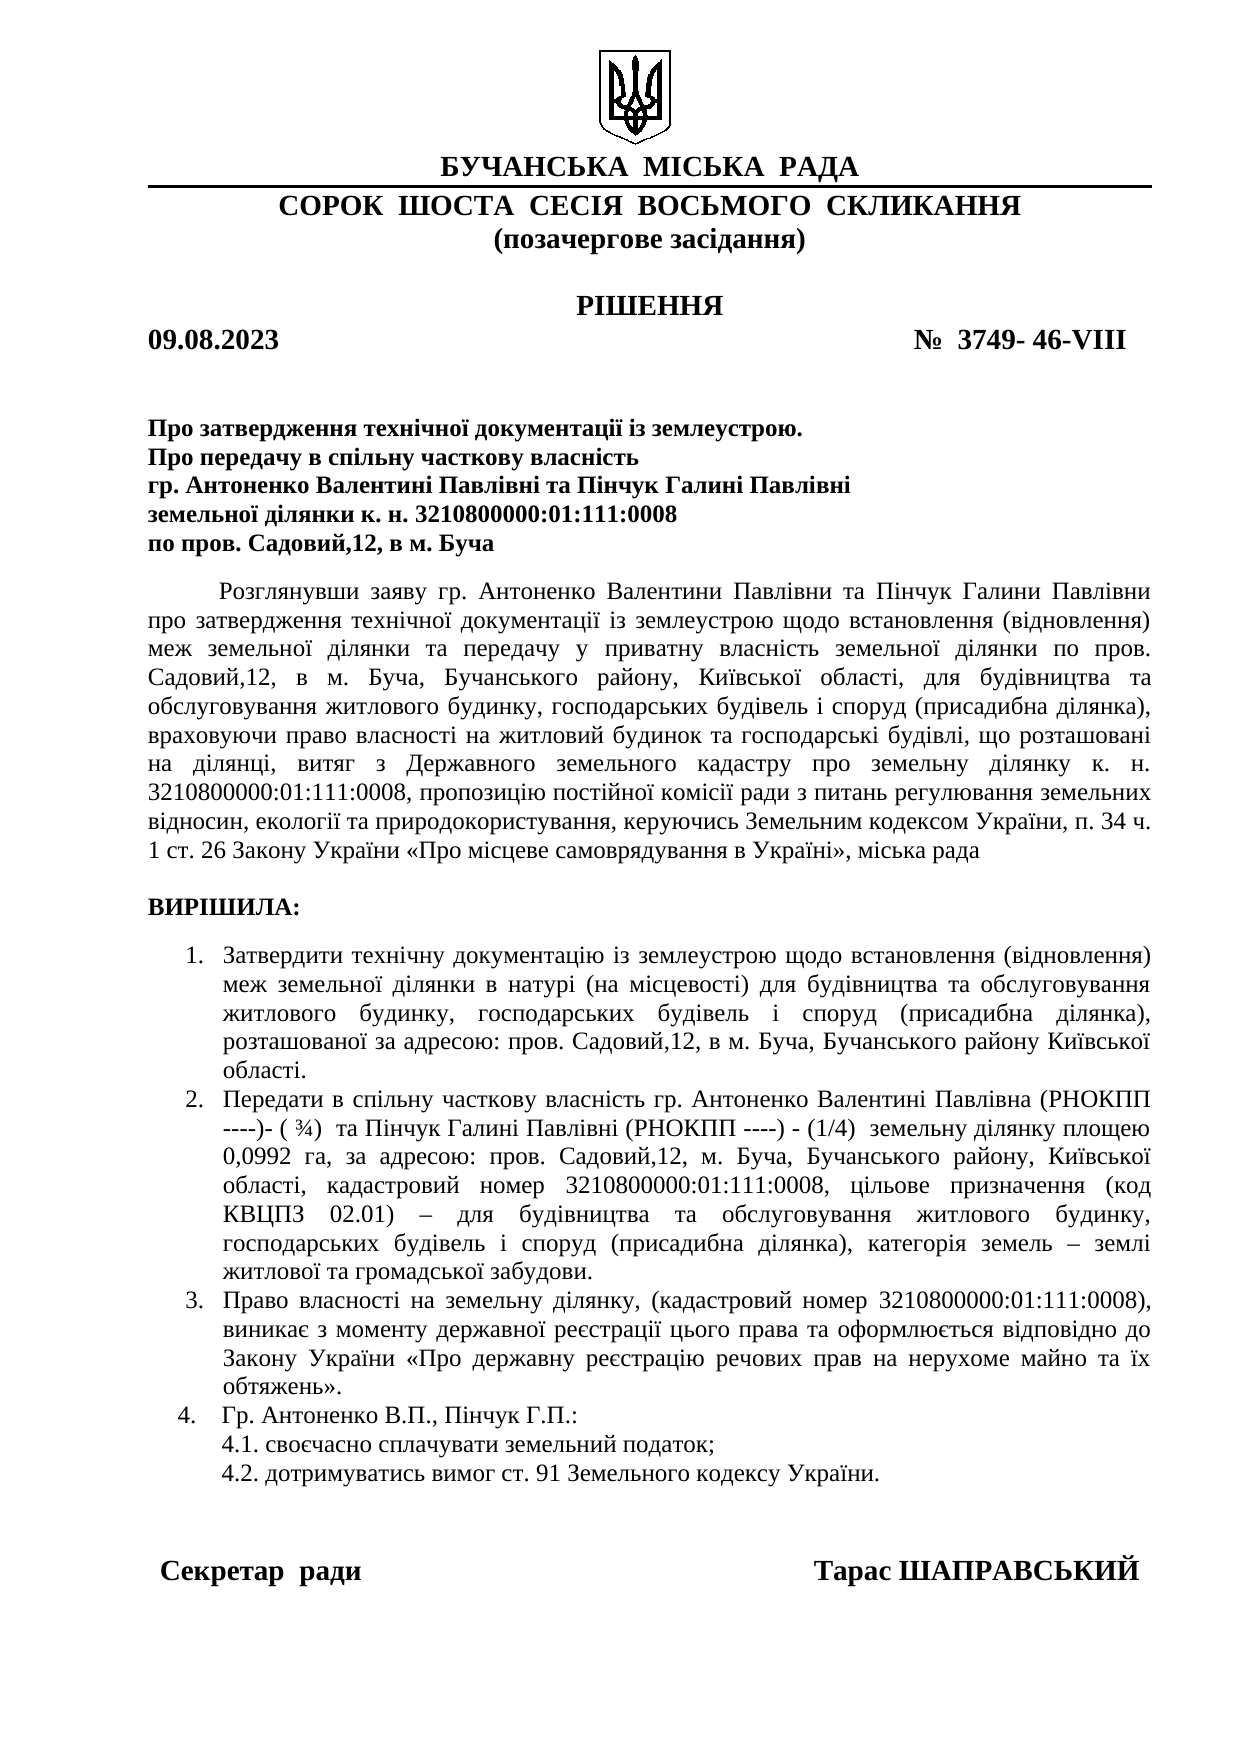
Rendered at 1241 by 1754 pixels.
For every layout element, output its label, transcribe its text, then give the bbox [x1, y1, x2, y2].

text БУЧАНСЬКА МІСЬКА РАДА [148, 149, 1152, 185]
text Про затвердження технічної документації із землеустрою. [148, 413, 1152, 442]
list Передати в спільну часткову власність гр. Антоненко Валентині Павлівна (РНОКПП ----)- ( ¾) та Пінчук Галині Павлівні (РНОКПП ----) - (1/4) земельну ділянку площею 0,0992 га, за адресою: пров. Садовий,12, м. Буча, Бучанського району, Київської області, кадастровий номер 3210800000:01:111:0008, цільове призначення (код КВЦПЗ 02.01) – для будівництва та обслуговування житлового будинку, господарських будівель і споруд (присадибна ділянка), категорія земель – землі житлової та громадської забудови. [185, 1084, 1152, 1285]
text СОРОК ШОСТА СЕСІЯ ВОСЬМОГО СКЛИКАННЯ [148, 188, 1152, 221]
text ВИРІШИЛА: [148, 892, 1152, 921]
text 4.2. дотримуватись вимог ст. 91 Земельного кодексу України. [148, 1458, 1152, 1486]
text Розглянувши заяву гр. Антоненко Валентини Павлівни та Пінчук Галини Павлівни про затвердження технічної документації із землеустрою щодо встановлення (відновлення) меж земельної ділянки та передачу у приватну власність земельної ділянки по пров. Садовий,12, в м. Буча, Бучанського району, Київської області, для будівництва та обслуговування житлового будинку, господарських будівель і споруд (присадибна ділянка), враховуючи право власності на житловий будинок та господарські будівлі, що розташовані на ділянці, витяг з Державного земельного кадастру про земельну ділянку к. н. 3210800000:01:111:0008, пропозицію постійної комісії ради з питань регулювання земельних відносин, екології та природокористування, керуючись Земельним кодексом України, п. 34 ч. 1 ст. 26 Закону України «Про місцеве самоврядування в Україні», міська рада [148, 576, 1152, 863]
text по пров. Садовий,12, в м. Буча [148, 528, 1152, 557]
text земельної ділянки к. н. 3210800000:01:111:0008 [148, 499, 1152, 528]
list Затвердити технічну документацію із землеустрою щодо встановлення (відновлення) меж земельної ділянки в натурі (на місцевості) для будівництва та обслуговування житлового будинку, господарських будівель і споруд (присадибна ділянка), розташованої за адресою: пров. Садовий,12, в м. Буча, Бучанського району Київської області. [185, 940, 1152, 1084]
text РІШЕННЯ [148, 288, 1152, 322]
text 4. Гр. Антоненко В.П., Пінчук Г.П.: [148, 1400, 1152, 1429]
text 09.08.2023 № 3749- 46-VIІІ [148, 322, 1152, 356]
text (позачергове засідання) [148, 221, 1152, 255]
list Право власності на земельну ділянку, (кадастровий номер 3210800000:01:111:0008), виникає з моменту державної реєстрації цього права та оформлюється відповідно до Закону України «Про державну реєстрацію речових прав на нерухоме майно та їх обтяжень». [185, 1285, 1152, 1400]
text Секретар ради Тарас ШАПРАВСЬКИЙ [148, 1553, 1152, 1587]
text гр. Антоненко Валентині Павлівні та Пінчук Галині Павлівні [148, 471, 1152, 499]
text Про передачу в спільну часткову власність [148, 442, 1152, 471]
text 4.1. своєчасно сплачувати земельний податок; [148, 1429, 1152, 1458]
